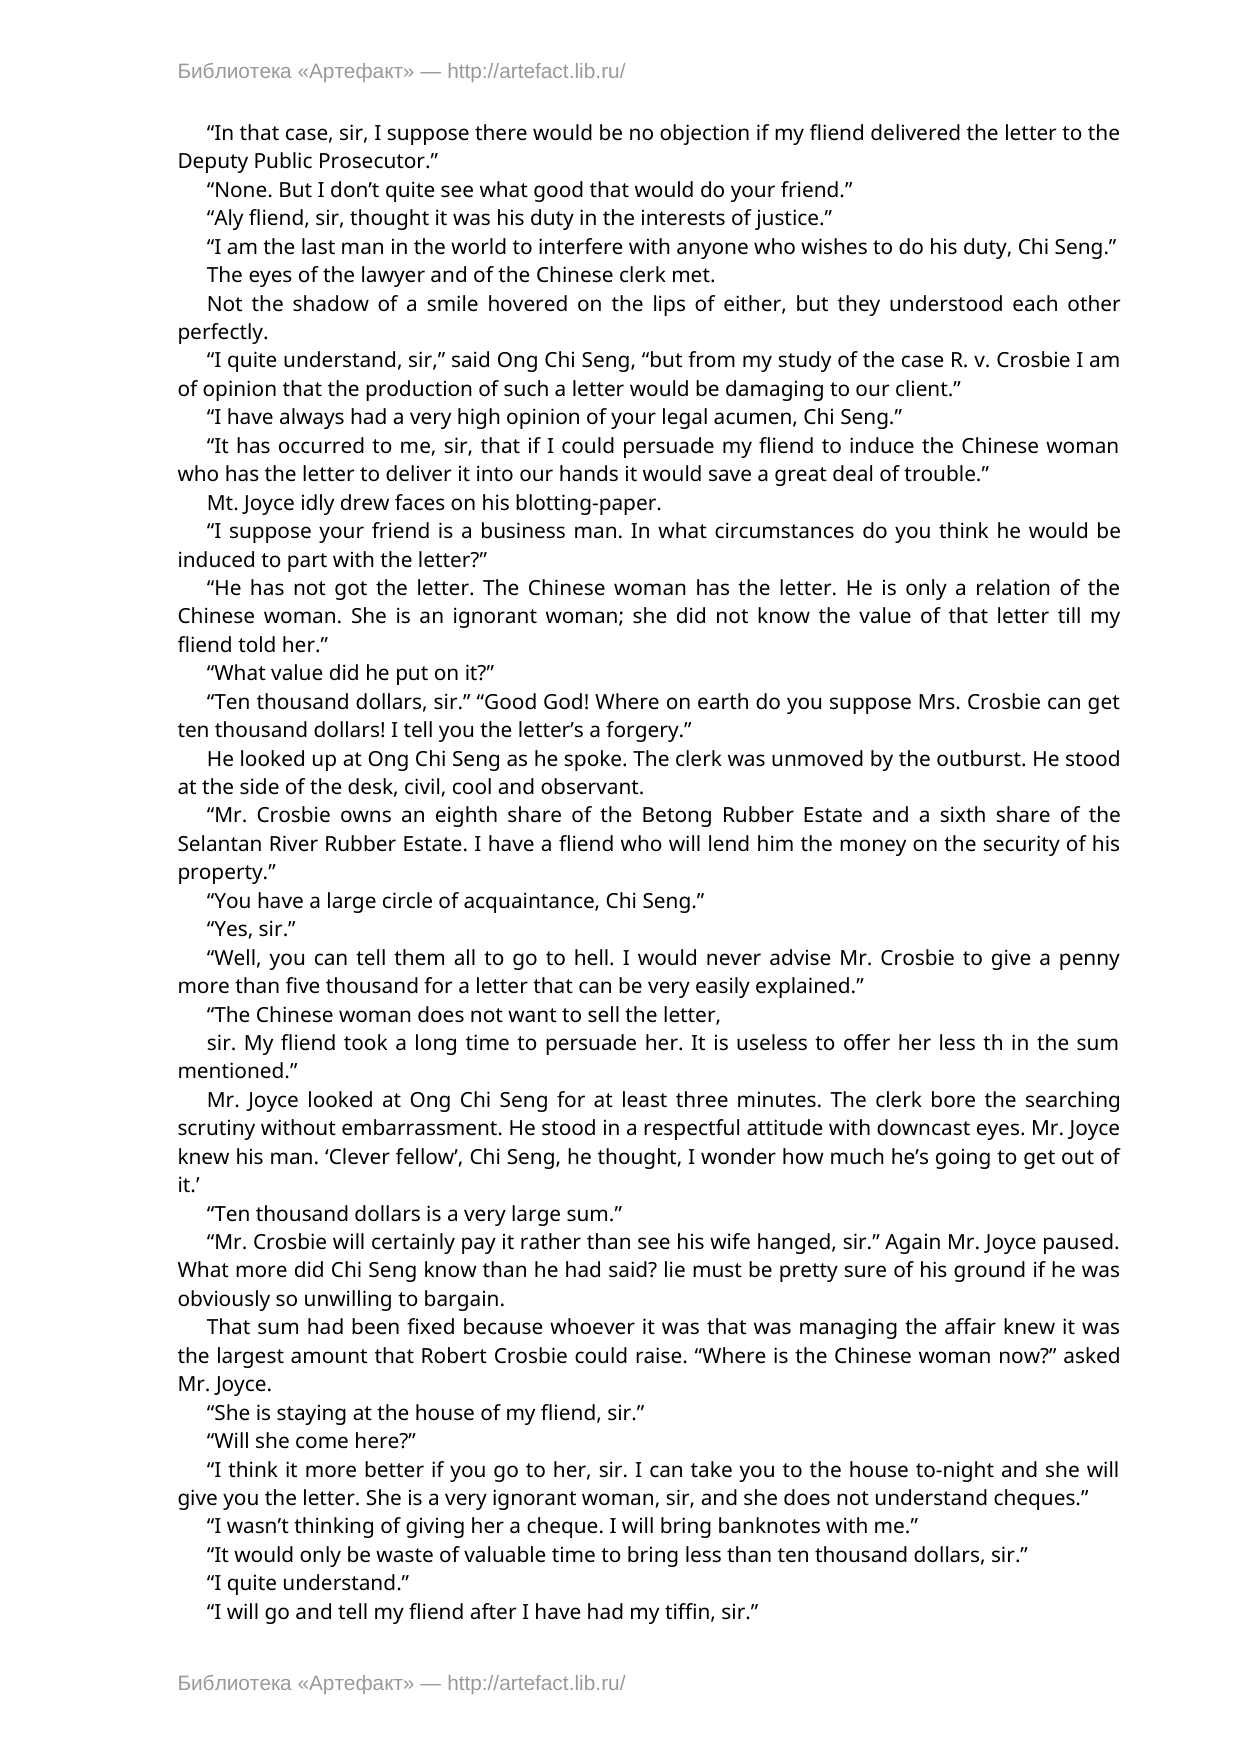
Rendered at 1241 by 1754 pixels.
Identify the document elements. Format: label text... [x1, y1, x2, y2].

text “Yes, sir.” [177, 914, 1122, 943]
text Not the shadow of a smile hovered on the lips of either, but they understood each other perfectly. [177, 289, 1122, 346]
text “I will go and tell my fliend after I have had my tiffin, sir.” [177, 1597, 1122, 1625]
text He looked up at Ong Chi Seng as he spoke. The clerk was unmoved by the outburst. He stood at the side of the desk, civil, cool and observant. [177, 744, 1122, 801]
text Mt. Joyce idly drew faces on his blotting-paper. [177, 488, 1122, 516]
text “Mr. Crosbie will certainly pay it rather than see his wife hanged, sir.” Again Mr. Joyce paused. What more did Chi Seng know than he had said? lie must be pretty sure of his ground if he was obviously so unwilling to bargain. [177, 1227, 1122, 1312]
text Mr. Joyce looked at Ong Chi Seng for at least three minutes. The clerk bore the searching scrutiny without embarrassment. He stood in a respectful attitude with downcast eyes. Mr. Joyce knew his man. ‘Clever fellow’, Chi Seng, he thought, I wonder how much he’s going to get out of it.’ [177, 1085, 1122, 1199]
text That sum had been fixed because whoever it was that was managing the affair knew it was the largest amount that Robert Crosbie could raise. “Where is the Chinese woman now?” asked Mr. Joyce. [177, 1312, 1122, 1398]
text “In that case, sir, I suppose there would be no objection if my fliend delivered the letter to the Deputy Public Prosecutor.” [177, 118, 1122, 175]
text “It has occurred to me, sir, that if I could persuade my fliend to induce the Chinese woman who has the letter to deliver it into our hands it would save a great deal of trouble.” [177, 431, 1122, 488]
text “Ten thousand dollars, sir.” “Good God! Where on earth do you suppose Mrs. Crosbie can get ten thousand dollars! I tell you the letter’s a forgery.” [177, 687, 1122, 744]
text “I quite understand, sir,” said Ong Chi Seng, “but from my study of the case R. v. Crosbie I am of opinion that the production of such a letter would be damaging to our client.” [177, 346, 1122, 402]
text “It would only be waste of valuable time to bring less than ten thousand dollars, sir.” [177, 1540, 1122, 1568]
text “The Chinese woman does not want to sell the letter, [177, 1000, 1122, 1028]
text “Will she come here?” [177, 1426, 1122, 1455]
text “Aly fliend, sir, thought it was his duty in the interests of justice.” [177, 203, 1122, 232]
text “I wasn’t thinking of giving her a cheque. I will bring banknotes with me.” [177, 1512, 1122, 1540]
text “You have a large circle of acquaintance, Chi Seng.” [177, 886, 1122, 914]
text “He has not got the letter. The Chinese woman has the letter. He is only a relation of the Chinese woman. She is an ignorant woman; she did not know the value of that letter till my fliend told her.” [177, 573, 1122, 658]
text “I suppose your friend is a business man. In what circumstances do you think he would be induced to part with the letter?” [177, 516, 1122, 573]
text “Ten thousand dollars is a very large sum.” [177, 1199, 1122, 1227]
text “I think it more better if you go to her, sir. I can take you to the house to-night and she will give you the letter. She is a very ignorant woman, sir, and she does not understand cheques.” [177, 1455, 1122, 1512]
text “Mr. Crosbie owns an eighth share of the Betong Rubber Estate and a sixth share of the Selantan River Rubber Estate. I have a fliend who will lend him the money on the security of his property.” [177, 801, 1122, 886]
text The eyes of the lawyer and of the Chinese clerk met. [177, 260, 1122, 289]
text “Well, you can tell them all to go to hell. I would never advise Mr. Crosbie to give a penny more than five thousand for a letter that can be very easily explained.” [177, 943, 1122, 1000]
text “I am the last man in the world to interfere with anyone who wishes to do his duty, Chi Seng.” [177, 232, 1122, 260]
text “She is staying at the house of my fliend, sir.” [177, 1398, 1122, 1426]
text “None. But I don’t quite see what good that would do your friend.” [177, 175, 1122, 203]
text “I have always had a very high opinion of your legal acumen, Chi Seng.” [177, 402, 1122, 431]
text “I quite understand.” [177, 1568, 1122, 1597]
text sir. My fliend took a long time to persuade her. It is useless to offer her less th in the sum mentioned.” [177, 1028, 1122, 1085]
text “What value did he put on it?” [177, 658, 1122, 687]
